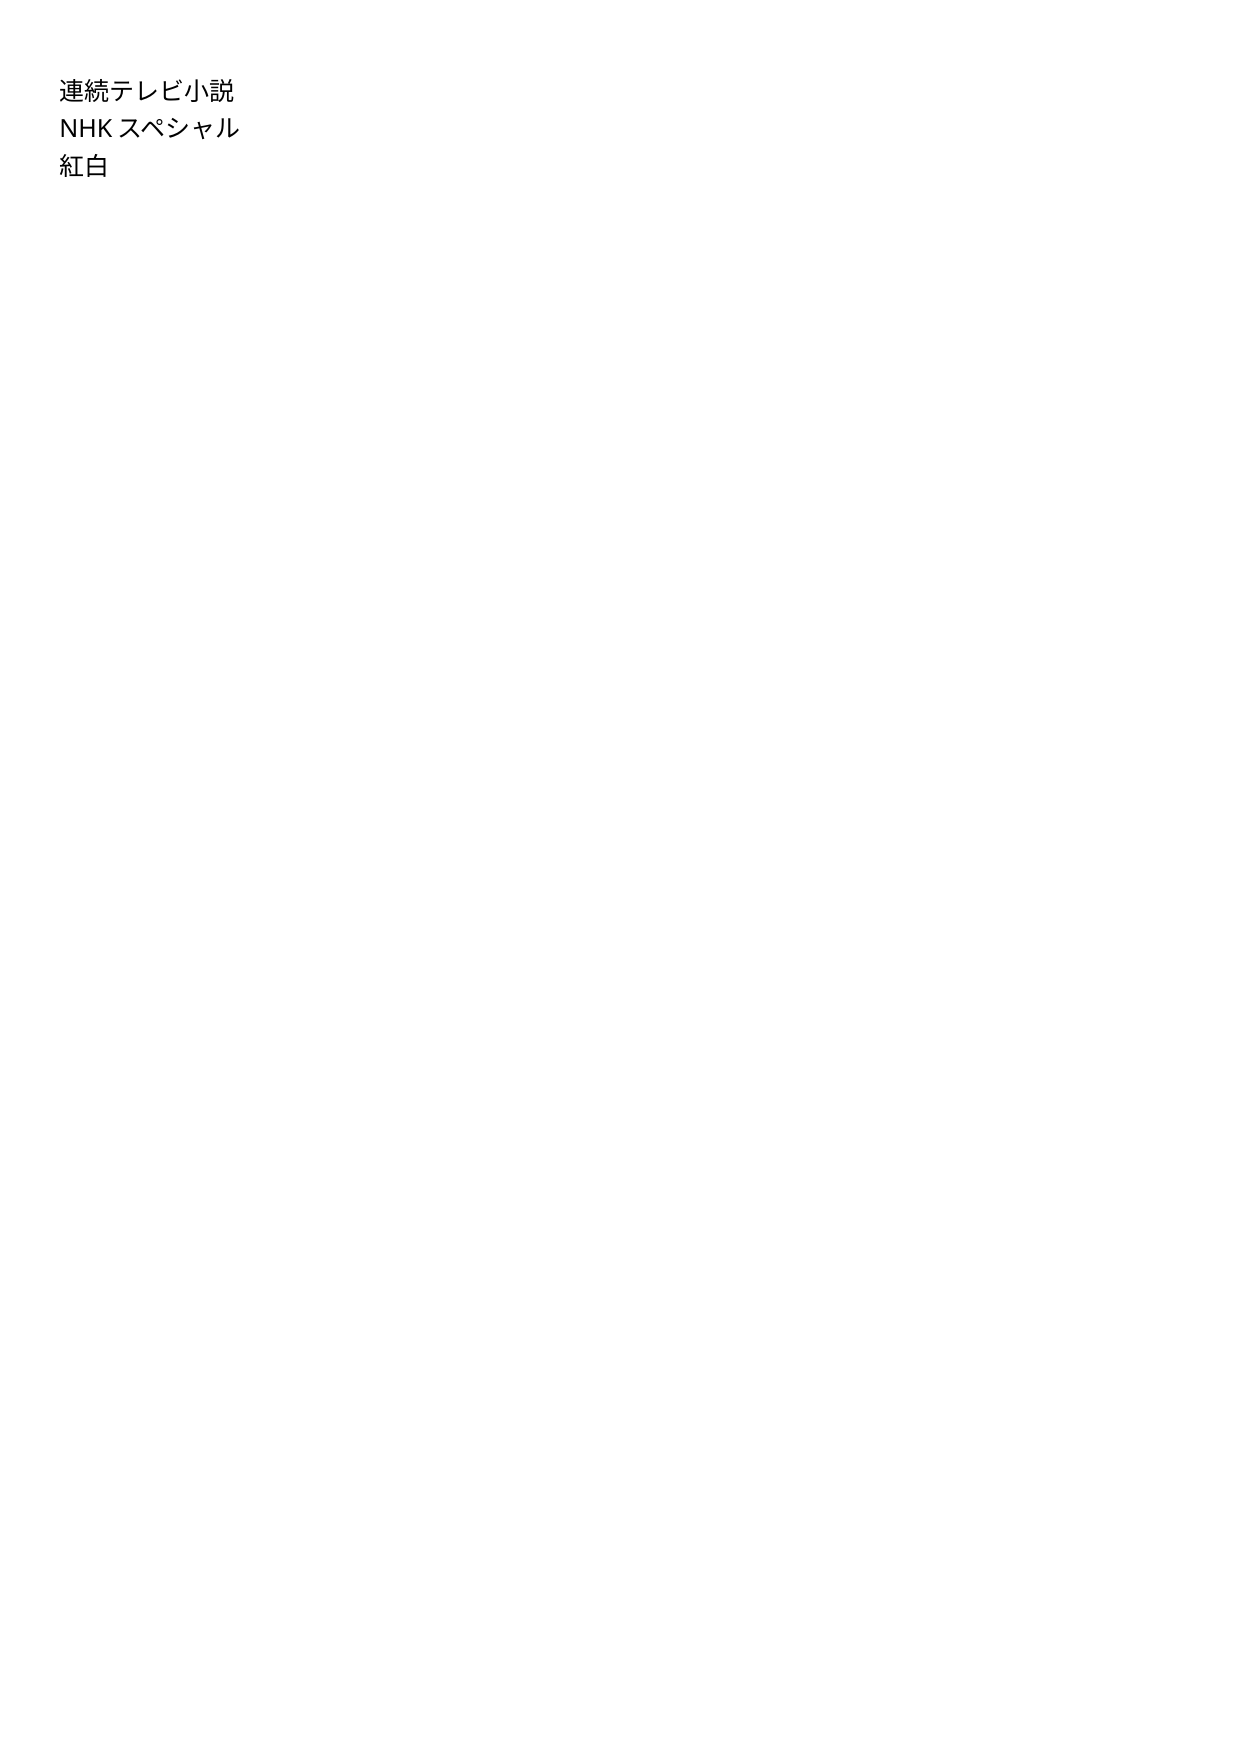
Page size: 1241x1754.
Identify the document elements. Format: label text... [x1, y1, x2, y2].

text 連続テレビ小説 [59, 71, 1181, 108]
text NHKスペシャル [59, 108, 1181, 146]
text 紅白 [59, 146, 1181, 183]
